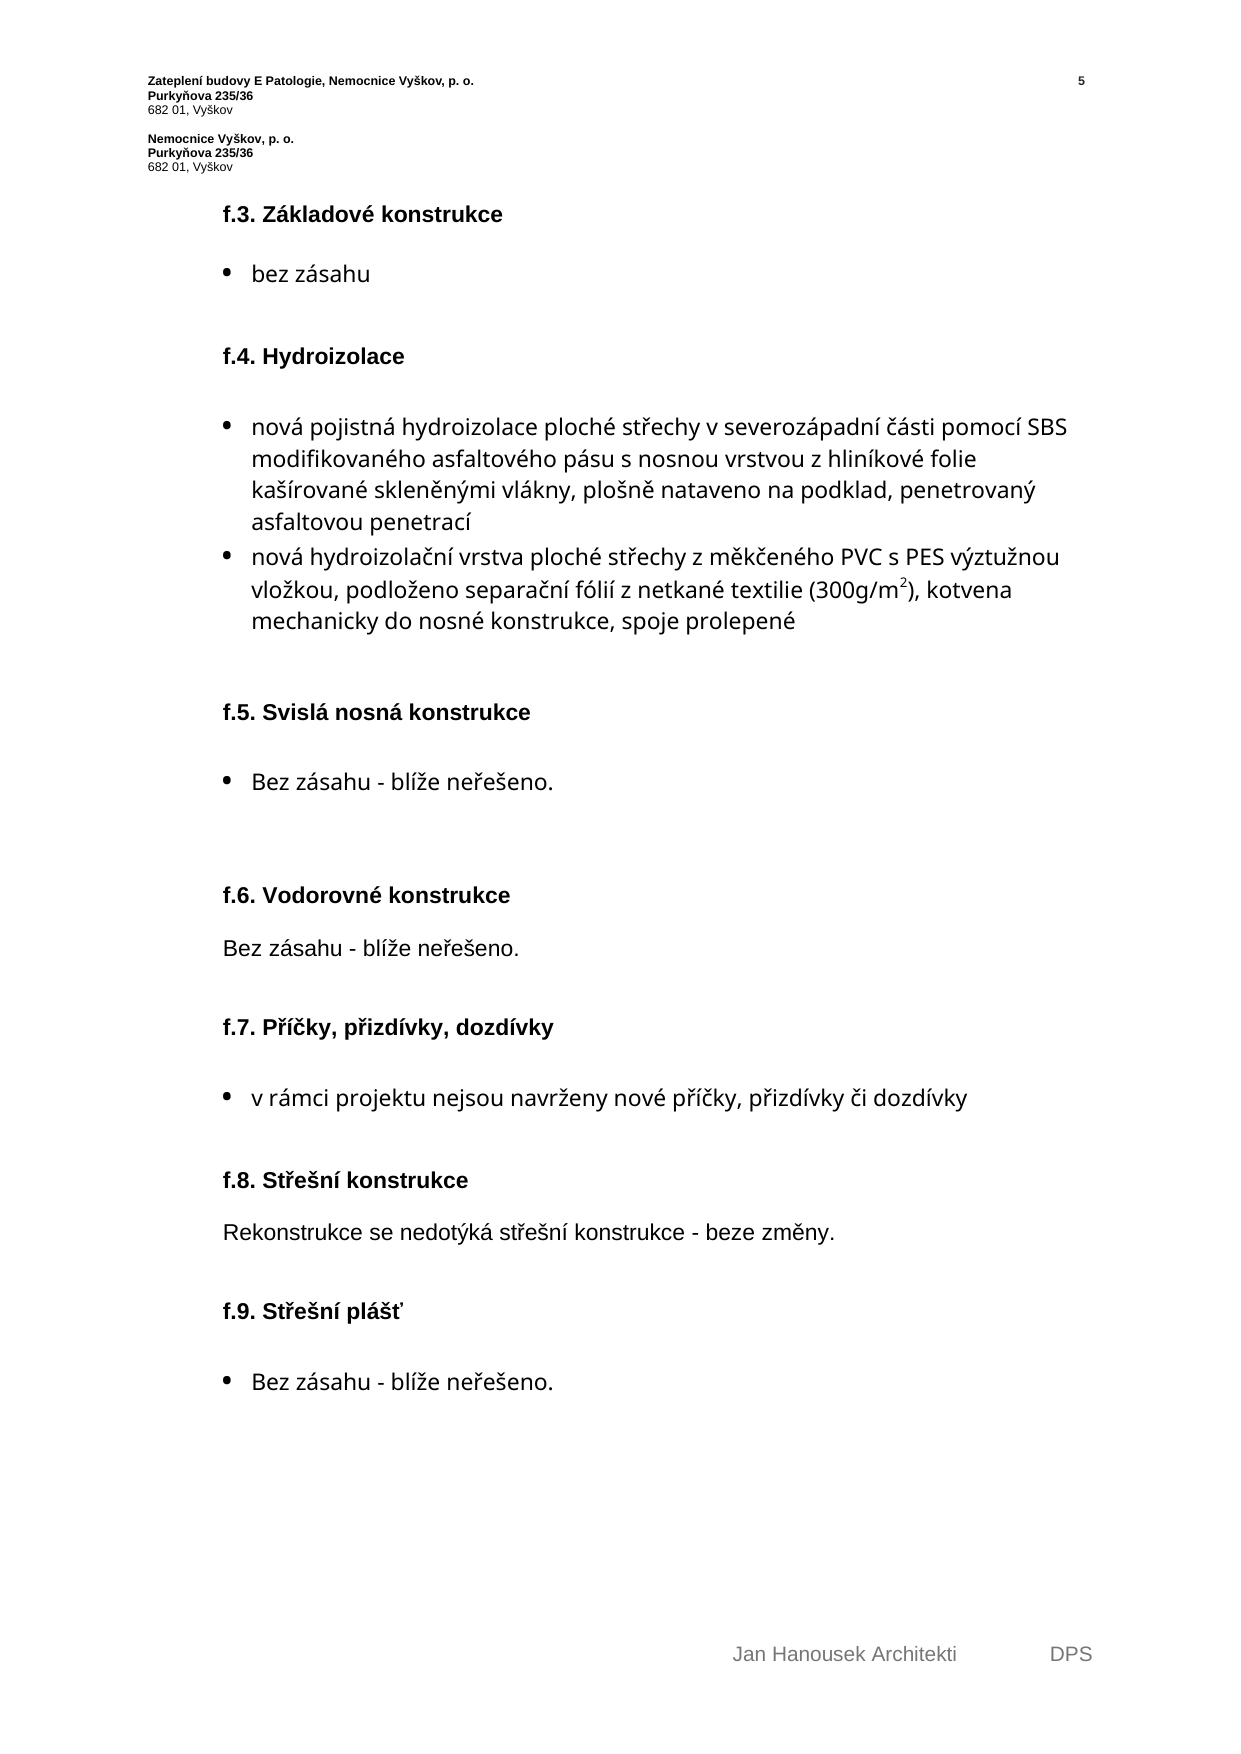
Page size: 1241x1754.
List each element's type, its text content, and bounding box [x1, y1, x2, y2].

list nová pojistná hydroizolace ploché střechy v severozápadní části pomocí SBS modifikovaného asfaltového pásu s nosnou vrstvou z hliníkové folie kašírované skleněnými vlákny, plošně nataveno na podklad, penetrovaný asfaltovou penetrací [222, 406, 1092, 537]
list nová hydroizolační vrstva ploché střechy z měkčeného PVC s PES výztužnou vložkou, podloženo separační fólií z netkané textilie (300g/m2), kotvena mechanicky do nosné konstrukce, spoje prolepené [222, 547, 1092, 647]
text f.9. Střešní plášť [223, 1309, 1092, 1335]
list Bez zásahu - blíže neřešeno. [222, 1372, 1092, 1409]
text f.7. Příčky, přizdívky, dozdívky [223, 1024, 1092, 1051]
text f.5. Svislá nosná konstrukce [223, 709, 1092, 736]
list Bez zásahu - blíže neřešeno. [222, 772, 1092, 809]
list v rámci projektu nejsou navrženy nové příčky, přizdívky či dozdívky [222, 1087, 1092, 1124]
list bez zásahu [222, 253, 1092, 290]
text f.3. Základové konstrukce [223, 201, 1092, 227]
text f.8. Střešní konstrukce [223, 1177, 1092, 1203]
text f.4. Hydroizolace [223, 343, 1092, 369]
text f.6. Vodorovné konstrukce [223, 892, 1092, 919]
text Bez zásahu - blíže neřešeno. [223, 945, 1092, 972]
text Rekonstrukce se nedotýká střešní konstrukce - beze změny. [223, 1203, 1092, 1256]
